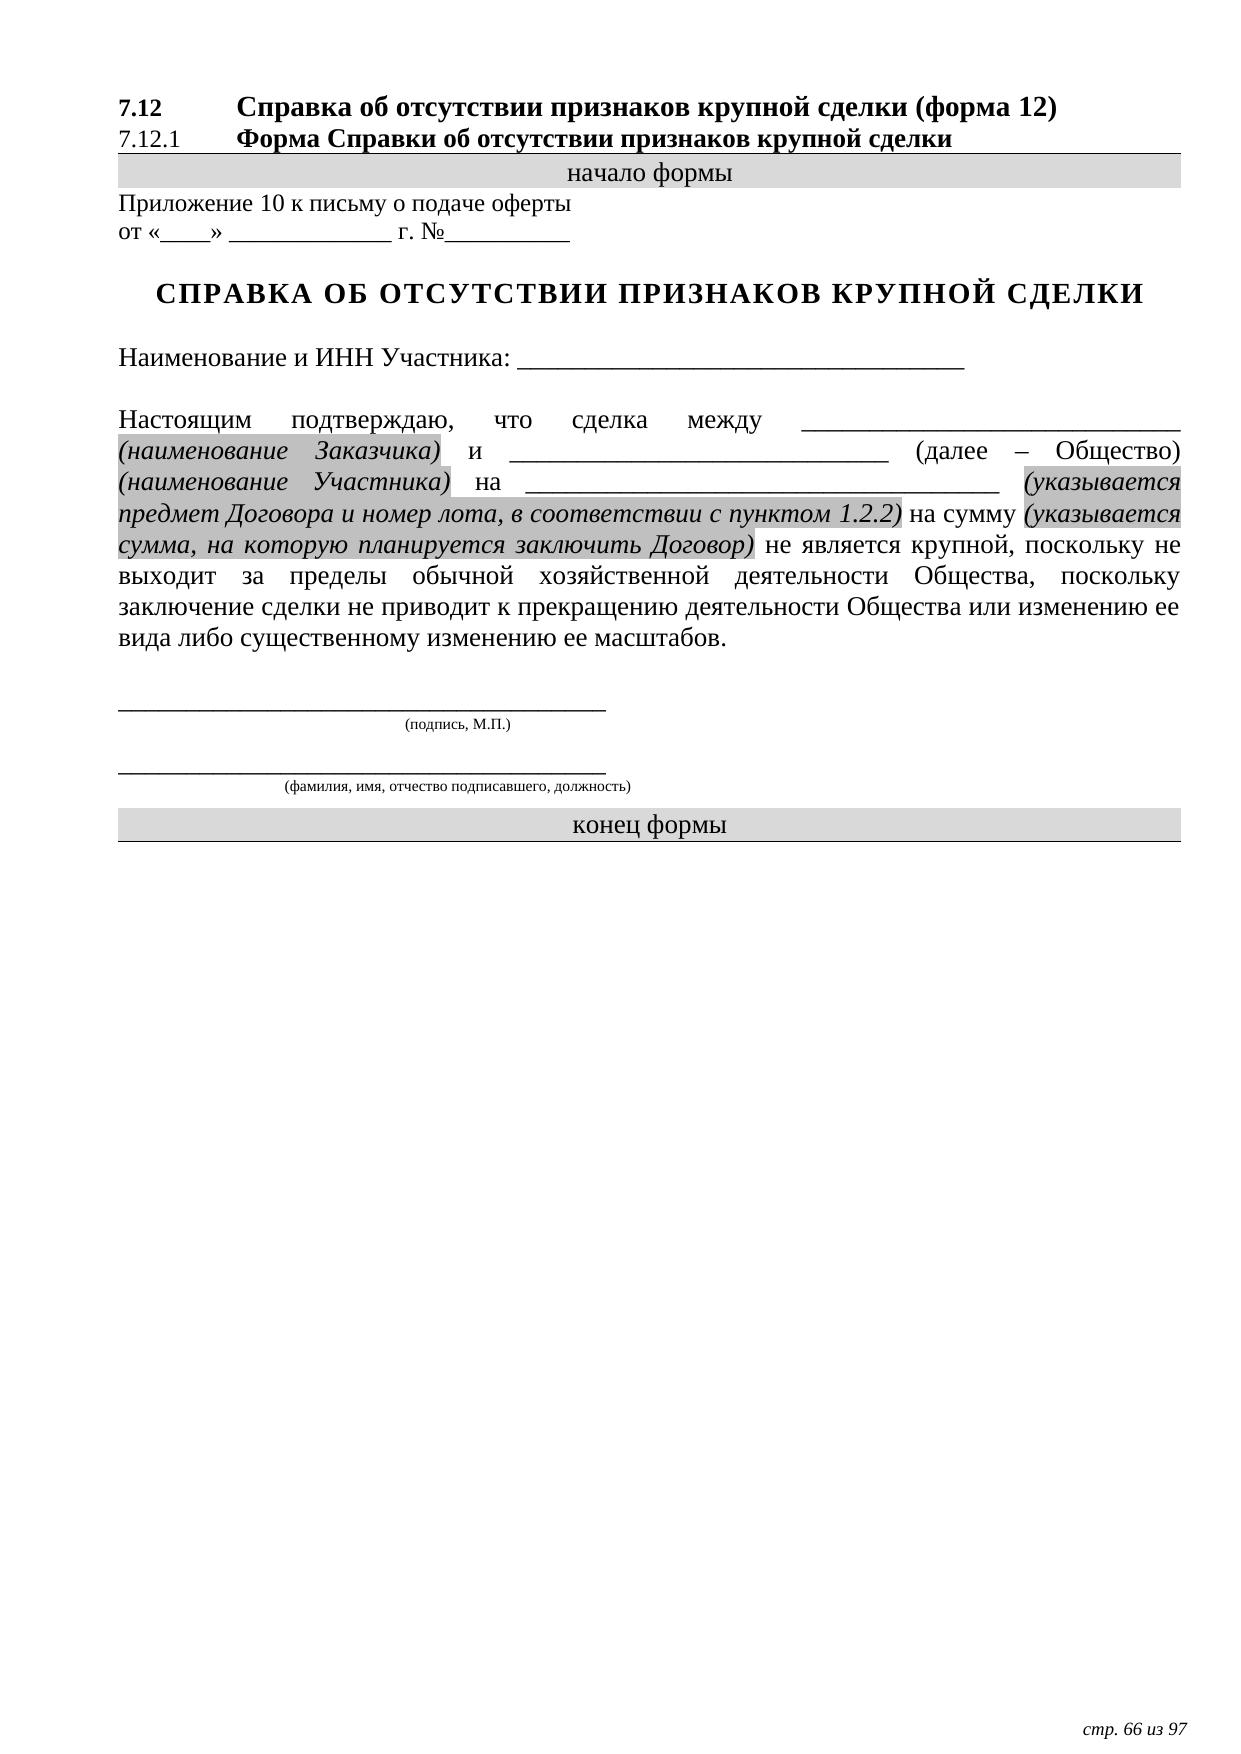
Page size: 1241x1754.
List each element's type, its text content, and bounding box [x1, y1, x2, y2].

text начало формы [118, 154, 1181, 188]
text Справка об отсутствии признаков крупной сделки [118, 276, 1181, 310]
text Наименование и ИНН Участника: _________________________________ [118, 341, 1181, 372]
text Приложение 10 к письму о подаче оферты от «____» _____________ г. №__________ [118, 188, 1181, 245]
text конец формы [118, 808, 1181, 841]
text Настоящим подтверждаю, что сделка между ____________________________ (наименование Заказчика) и ____________________________ (далее – Общество) (наименование Участника) на ___________________________________ (указывается предмет Договора и номер лота, в соответствии с пунктом 1.2.2) на сумму (указывается сумма, на которую планируется заключить Договор) не является крупной, поскольку не выходит за пределы обычной хозяйственной деятельности Общества, поскольку заключение сделки не приводит к прекращению деятельности Общества или изменению ее вида либо существенному изменению ее масштабов. [118, 403, 1181, 652]
list Форма Справки об отсутствии признаков крупной сделки [118, 122, 1181, 153]
text (фамилия, имя, отчество подписавшего, должность) [118, 777, 797, 808]
text ____________________________________ [118, 746, 1181, 777]
subtitle Справка об отсутствии признаков крупной сделки (форма 12) [118, 89, 1181, 122]
text (подпись, М.П.) [118, 715, 797, 746]
text ____________________________________ [118, 683, 1181, 715]
